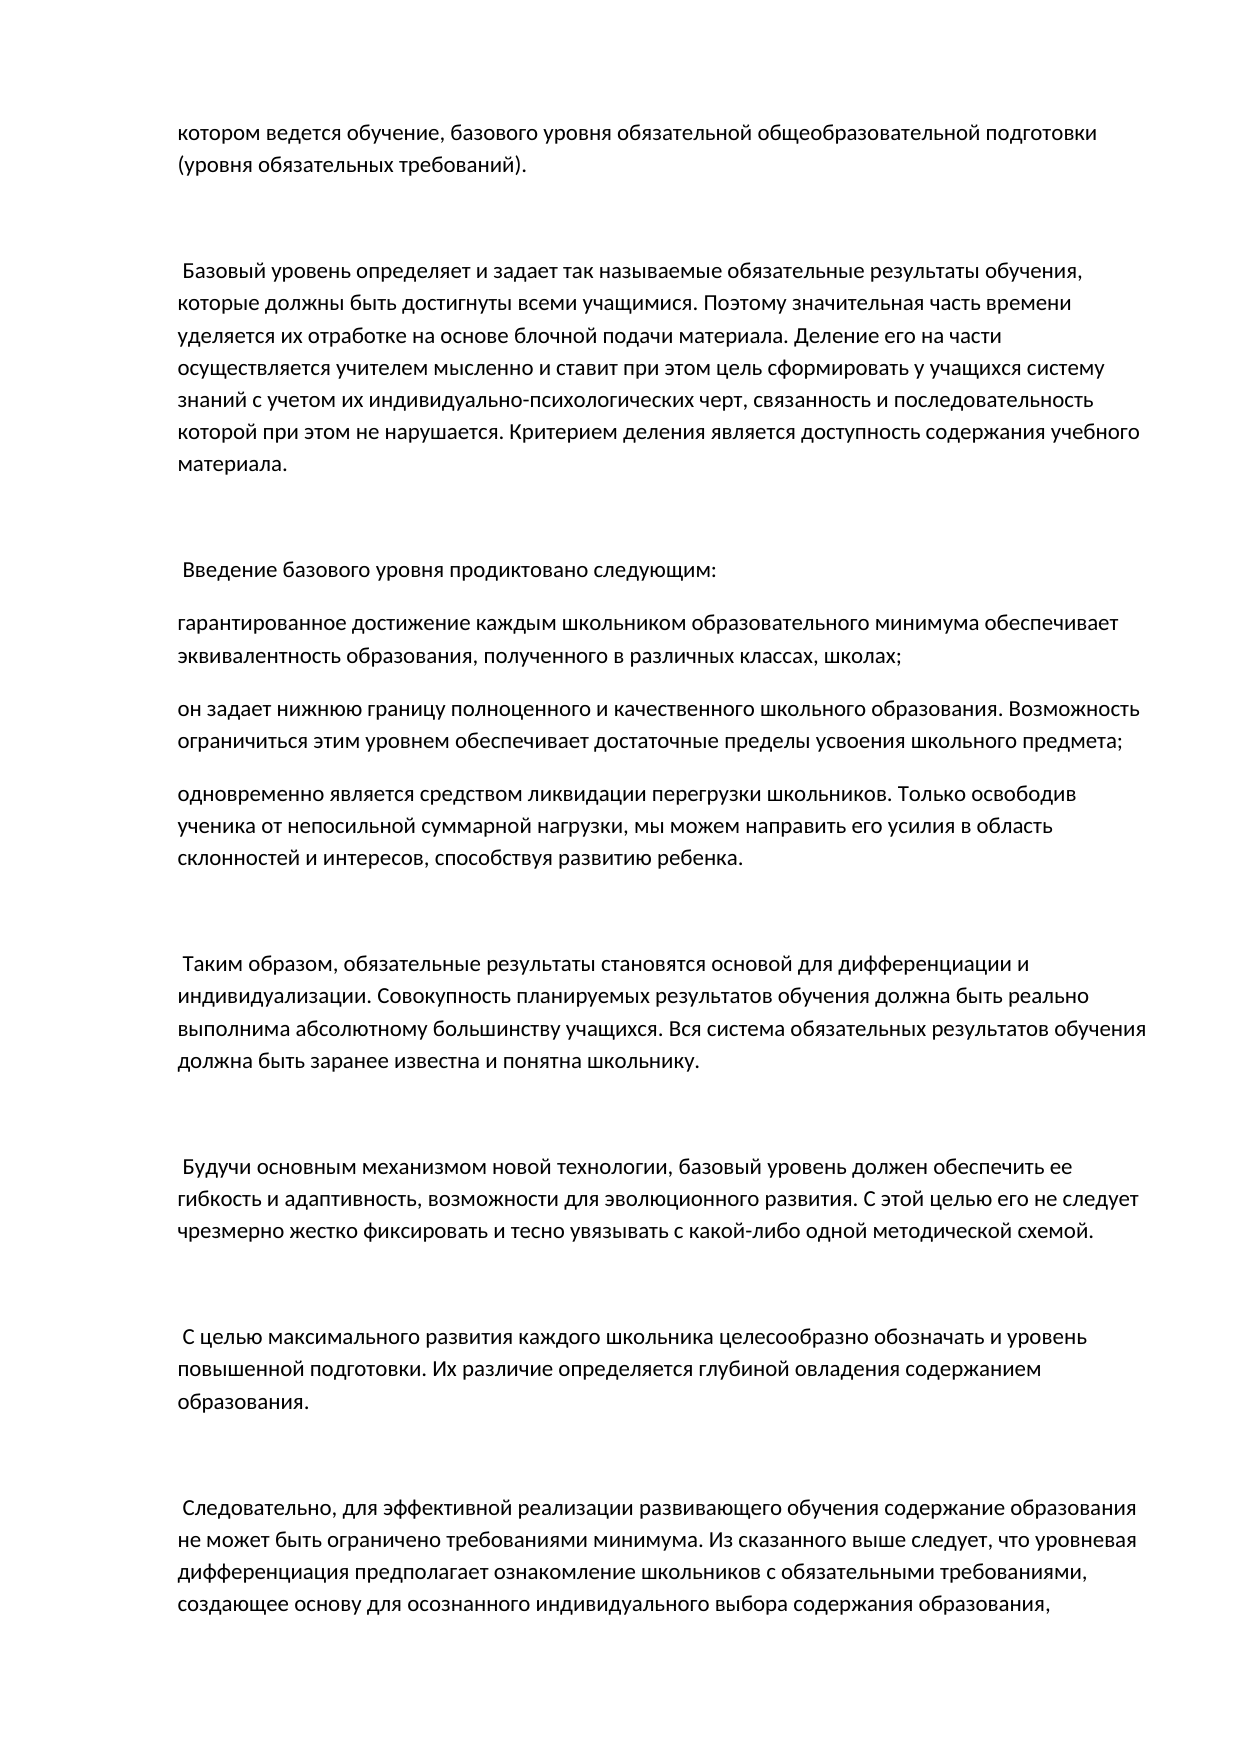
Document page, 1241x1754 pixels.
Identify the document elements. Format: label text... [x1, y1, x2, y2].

text он задает нижнюю границу полноценного и качественного школьного образования. Возможность ограничиться этим уровнем обеспечивает достаточные пределы усвоения школьного предмета; [177, 694, 1152, 754]
text Введение базового уровня продиктовано следующим: [177, 556, 1152, 583]
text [177, 118, 1152, 178]
text Будучи основным механизмом новой технологии, базовый уровень должен обеспечить ее гибкость и адаптивность, возможности для эволюционного развития. С этой целью его не следует чрезмерно жестко фиксировать и тесно увязывать с какой-либо одной методической схемой. [177, 1152, 1152, 1244]
text гарантированное достижение каждым школьником образовательного минимума обеспечивает эквивалентность образования, полученного в различных классах, школах; [177, 608, 1152, 669]
text Базовый уровень определяет и задает так называемые обязательные результаты обучения, которые должны быть достигнуты всеми учащимися. Поэтому значительная часть времени уделяется их отработке на основе блочной подачи материала. Деление его на части осуществляется учителем мысленно и ставит при этом цель сформировать у учащихся систему знаний с учетом их индивидуально-психологических черт, связанность и последовательность которой при этом не нарушается. Критерием деления является доступность содержания учебного материала. [177, 256, 1152, 477]
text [177, 1493, 1152, 1617]
text одновременно является средством ликвидации перегрузки школьников. Только освободив ученика от непосильной суммарной нагрузки, мы можем направить его усилия в область склонностей и интересов, способствуя развитию ребенка. [177, 779, 1152, 871]
text Таким образом, обязательные результаты становятся основой для дифференциации и индивидуализации. Совокупность планируемых результатов обучения должна быть реально выполнима абсолютному большинству учащихся. Вся система обязательных результатов обучения должна быть заранее известна и понятна школьнику. [177, 949, 1152, 1074]
text С целью максимального развития каждого школьника целесообразно обозначать и уровень повышенной подготовки. Их различие определяется глубиной овладения содержанием образования. [177, 1322, 1152, 1415]
